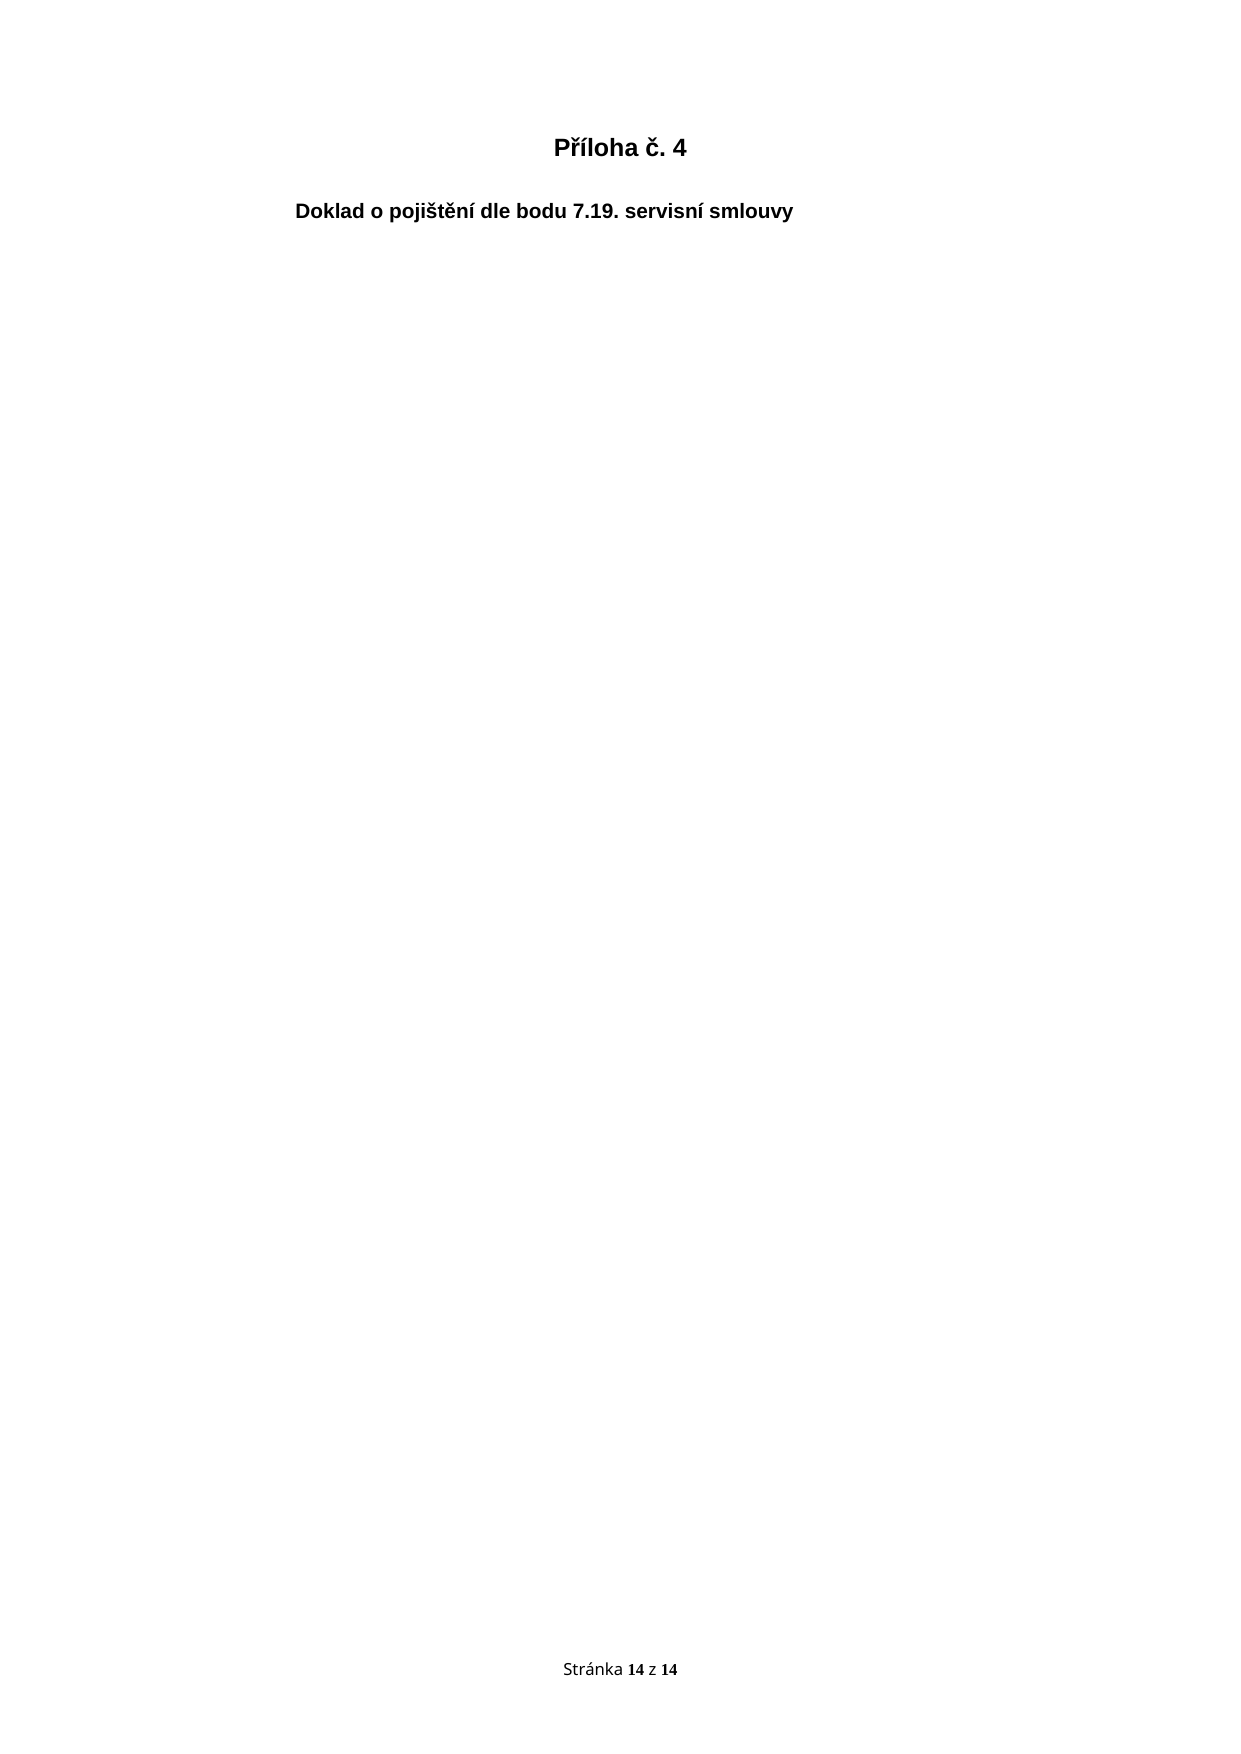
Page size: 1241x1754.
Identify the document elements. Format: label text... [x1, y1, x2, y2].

text Příloha č. 4 [148, 133, 1093, 162]
text Doklad o pojištění dle bodu 7.19. servisní smlouvy [221, 199, 1093, 223]
